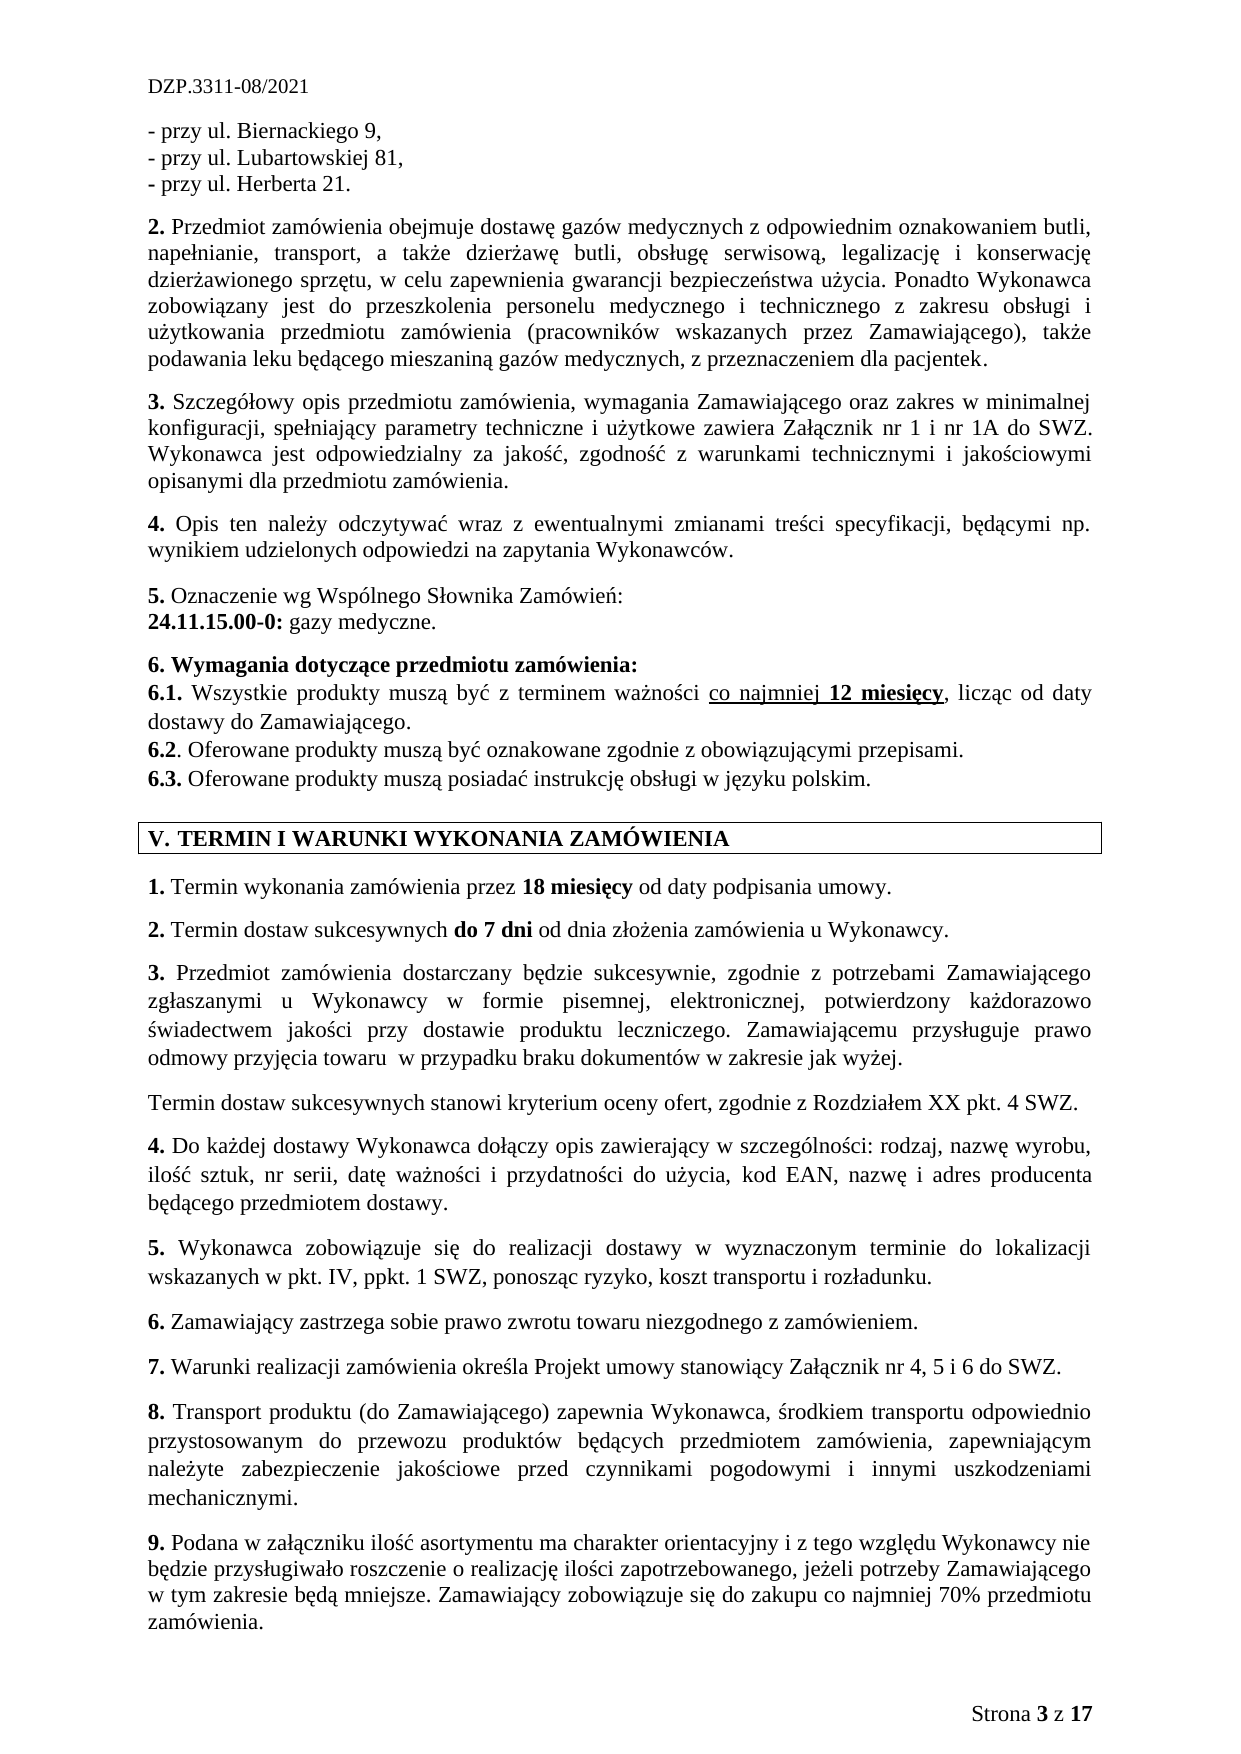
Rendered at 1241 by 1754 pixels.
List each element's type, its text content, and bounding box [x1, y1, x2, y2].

text 2. Przedmiot zamówienia obejmuje dostawę gazów medycznych z odpowiednim oznakowaniem butli, napełnianie, transport, a także dzierżawę butli, obsługę serwisową, legalizację i konserwację dzierżawionego sprzętu, w celu zapewnienia gwarancji bezpieczeństwa użycia. Ponadto Wykonawca zobowiązany jest do przeszkolenia personelu medycznego i technicznego z zakresu obsługi i użytkowania przedmiotu zamówienia (pracowników wskazanych przez Zamawiającego), także podawania leku będącego mieszaniną gazów medycznych, z przeznaczeniem dla pacjentek. [148, 213, 1093, 371]
text 5. Oznaczenie wg Wspólnego Słownika Zamówień: [148, 582, 1093, 608]
list 6.1. Wszystkie produkty muszą być z terminem ważności co najmniej 12 miesięcy, licząc od daty dostawy do Zamawiającego. [148, 679, 1093, 734]
list Termin dostaw sukcesywnych stanowi kryterium oceny ofert, zgodnie z Rozdziałem XX pkt. 4 SWZ. [148, 1089, 1093, 1116]
text 7. Warunki realizacji zamówienia określa Projekt umowy stanowiący Załącznik nr 4, 5 i 6 do SWZ. [148, 1353, 1093, 1379]
text 3. Przedmiot zamówienia dostarczany będzie sukcesywnie, zgodnie z potrzebami Zamawiającego zgłaszanymi u Wykonawcy w formie pisemnej, elektronicznej, potwierdzony każdorazowo świadectwem jakości przy dostawie produktu leczniczego. Zamawiającemu przysługuje prawo odmowy przyjęcia towaru w przypadku braku dokumentów w zakresie jak wyżej. [148, 959, 1093, 1071]
text - przy ul. Biernackiego 9, [148, 117, 1093, 143]
list 2. Termin dostaw sukcesywnych do 7 dni od dnia złożenia zamówienia u Wykonawcy. [148, 916, 1093, 942]
text 1. Termin wykonania zamówienia przez 18 miesięcy od daty podpisania umowy. [148, 873, 1093, 899]
list TERMIN I WARUNKI WYKONANIA ZAMÓWIENIA [139, 823, 1101, 853]
text 9. Podana w załączniku ilość asortymentu ma charakter orientacyjny i z tego względu Wykonawcy nie będzie przysługiwało roszczenie o realizację ilości zapotrzebowanego, jeżeli potrzeby Zamawiającego w tym zakresie będą mniejsze. Zamawiający zobowiązuje się do zakupu co najmniej 70% przedmiotu zamówienia. [148, 1529, 1093, 1634]
list 6.3. Oferowane produkty muszą posiadać instrukcję obsługi w języku polskim. [148, 765, 1093, 791]
text 24.11.15.00-0: gazy medyczne. [148, 608, 1093, 634]
list 6. Wymagania dotyczące przedmiotu zamówienia: [148, 651, 1093, 677]
text - przy ul. Lubartowskiej 81, [148, 143, 1093, 170]
text 6. Zamawiający zastrzega sobie prawo zwrotu towaru niezgodnego z zamówieniem. [148, 1308, 1093, 1334]
list 4. Opis ten należy odczytywać wraz z ewentualnymi zmianami treści specyfikacji, będącymi np. wynikiem udzielonych odpowiedzi na zapytania Wykonawców. [148, 510, 1093, 562]
text - przy ul. Herberta 21. [148, 170, 1093, 196]
text 3. Szczegółowy opis przedmiotu zamówienia, wymagania Zamawiającego oraz zakres w minimalnej konfiguracji, spełniający parametry techniczne i użytkowe zawiera Załącznik nr 1 i nr 1A do SWZ. Wykonawca jest odpowiedzialny za jakość, zgodność z warunkami technicznymi i jakościowymi opisanymi dla przedmiotu zamówienia. [148, 388, 1093, 493]
text 4. Do każdej dostawy Wykonawca dołączy opis zawierający w szczególności: rodzaj, nazwę wyrobu, ilość sztuk, nr serii, datę ważności i przydatności do użycia, kod EAN, nazwę i adres producenta będącego przedmiotem dostawy. [148, 1132, 1093, 1216]
text 5. Wykonawca zobowiązuje się do realizacji dostawy w wyznaczonym terminie do lokalizacji wskazanych w pkt. IV, ppkt. 1 SWZ, ponosząc ryzyko, koszt transportu i rozładunku. [148, 1234, 1093, 1289]
list 6.2. Oferowane produkty muszą być oznakowane zgodnie z obowiązującymi przepisami. [148, 736, 1093, 763]
text 8. Transport produktu (do Zamawiającego) zapewnia Wykonawca, środkiem transportu odpowiednio przystosowanym do przewozu produktów będących przedmiotem zamówienia, zapewniającym należyte zabezpieczenie jakościowe przed czynnikami pogodowymi i innymi uszkodzeniami mechanicznymi. [148, 1398, 1093, 1510]
